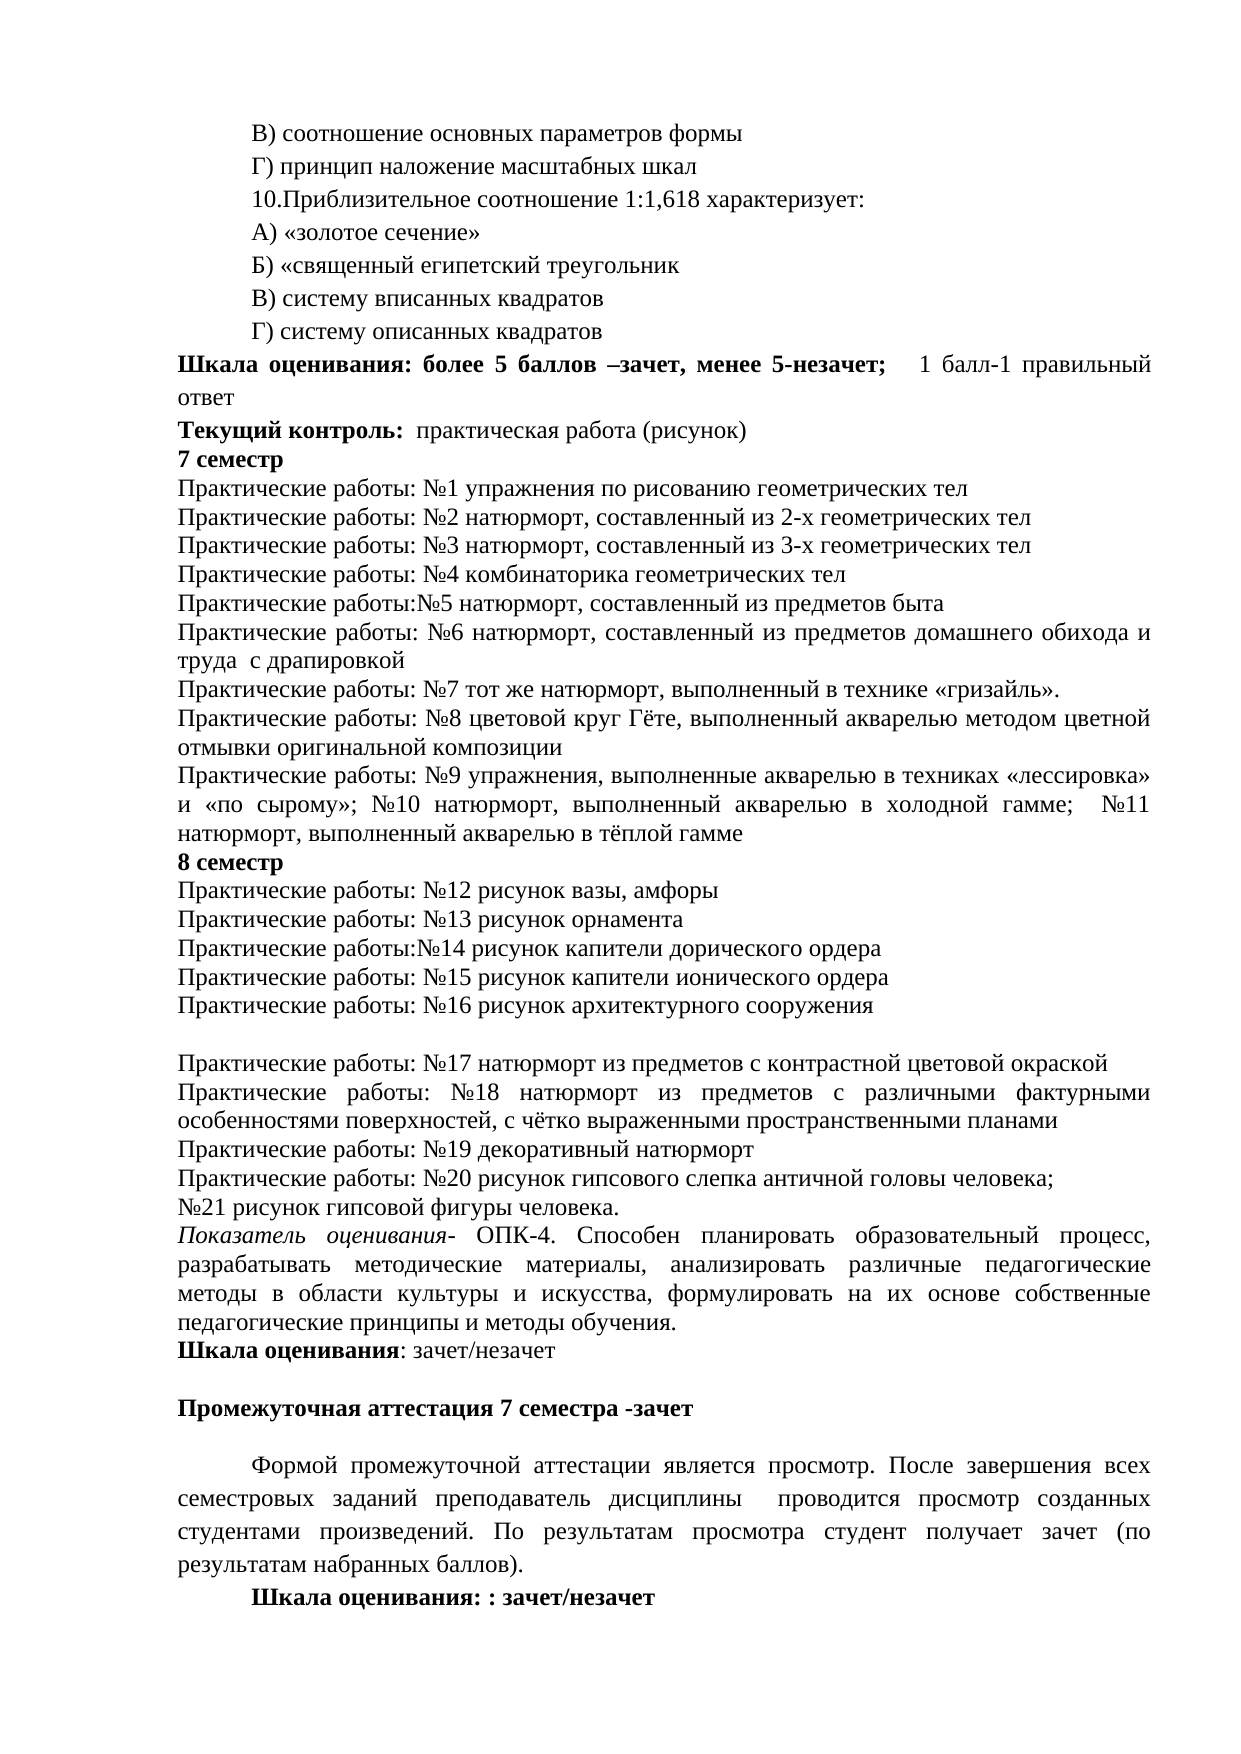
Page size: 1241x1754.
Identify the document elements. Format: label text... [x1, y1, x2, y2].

text Практические работы: №2 натюрморт, составленный из 2-х геометрических тел [177, 502, 1152, 530]
text Шкала оценивания: зачет/незачет [177, 1335, 1152, 1364]
text Практические работы: №15 рисунок капители ионического ордера [177, 962, 1152, 990]
text Шкала оценивания: более 5 баллов –зачет, менее 5-незачет; 1 балл-1 правильный ответ [177, 349, 1152, 411]
text Практические работы: №17 натюрморт из предметов с контрастной цветовой окраской [177, 1048, 1152, 1077]
text Практические работы: №7 тот же натюрморт, выполненный в технике «гризайль». [177, 674, 1152, 703]
text 8 семестр [177, 847, 1152, 875]
text Практические работы:№14 рисунок капители дорического ордера [177, 933, 1152, 962]
text 10.Приблизительное соотношение 1:1,618 характеризует: [177, 184, 1152, 213]
text Практические работы: №12 рисунок вазы, амфоры [177, 875, 1152, 904]
text Практические работы: №8 цветовой круг Гёте, выполненный акварелью методом цветной отмывки оригинальной композиции [177, 703, 1152, 760]
text В) систему вписанных квадратов [177, 283, 1152, 312]
text Практические работы:№5 натюрморт, составленный из предметов быта [177, 588, 1152, 617]
text Практические работы: №1 упражнения по рисованию геометрических тел [177, 473, 1152, 502]
text 7 семестр [177, 444, 1152, 473]
text Практические работы: №19 декоративный натюрморт [177, 1134, 1152, 1163]
text Текущий контроль: практическая работа (рисунок) [177, 415, 1152, 444]
text Практические работы: №9 упражнения, выполненные акварелью в техниках «лессировка» и «по сырому»; №10 натюрморт, выполненный акварелью в холодной гамме; №11 натюрморт, выполненный акварелью в тёплой гамме [177, 760, 1152, 847]
text Практические работы: №20 рисунок гипсового слепка античной головы человека; [177, 1163, 1152, 1192]
text Г) систему описанных квадратов [177, 316, 1152, 345]
text Практические работы: №6 натюрморт, составленный из предметов домашнего обихода и труда с драпировкой [177, 617, 1152, 674]
text Б) «священный египетский треугольник [177, 250, 1152, 279]
text Практические работы: №4 комбинаторика геометрических тел [177, 559, 1152, 588]
text Практические работы: №16 рисунок архитектурного сооружения [177, 990, 1152, 1019]
text Г) принцип наложение масштабных шкал [177, 151, 1152, 180]
text Формой промежуточной аттестации является просмотр. После завершения всех семестровых заданий преподаватель дисциплины проводится просмотр созданных студентами произведений. По результатам просмотра студент получает зачет (по результатам набранных баллов). [177, 1450, 1152, 1578]
text Шкала оценивания: : зачет/незачет [177, 1582, 1152, 1611]
text Практические работы: №3 натюрморт, составленный из 3-х геометрических тел [177, 530, 1152, 559]
text В) соотношение основных параметров формы [177, 118, 1152, 147]
text Практические работы: №18 натюрморт из предметов с различными фактурными особенностями поверхностей, с чётко выраженными пространственными планами [177, 1077, 1152, 1134]
text №21 рисунок гипсовой фигуры человека. [177, 1192, 1152, 1220]
text А) «золотое сечение» [177, 217, 1152, 246]
text Практические работы: №13 рисунок орнамента [177, 904, 1152, 933]
text Промежуточная аттестация 7 семестра -зачет [177, 1393, 1152, 1422]
text Показатель оценивания- ОПК-4. Способен планировать образовательный процесс, разрабатывать методические материалы, анализировать различные педагогические методы в области культуры и искусства, формулировать на их основе собственные педагогические принципы и методы обучения. [177, 1220, 1152, 1335]
